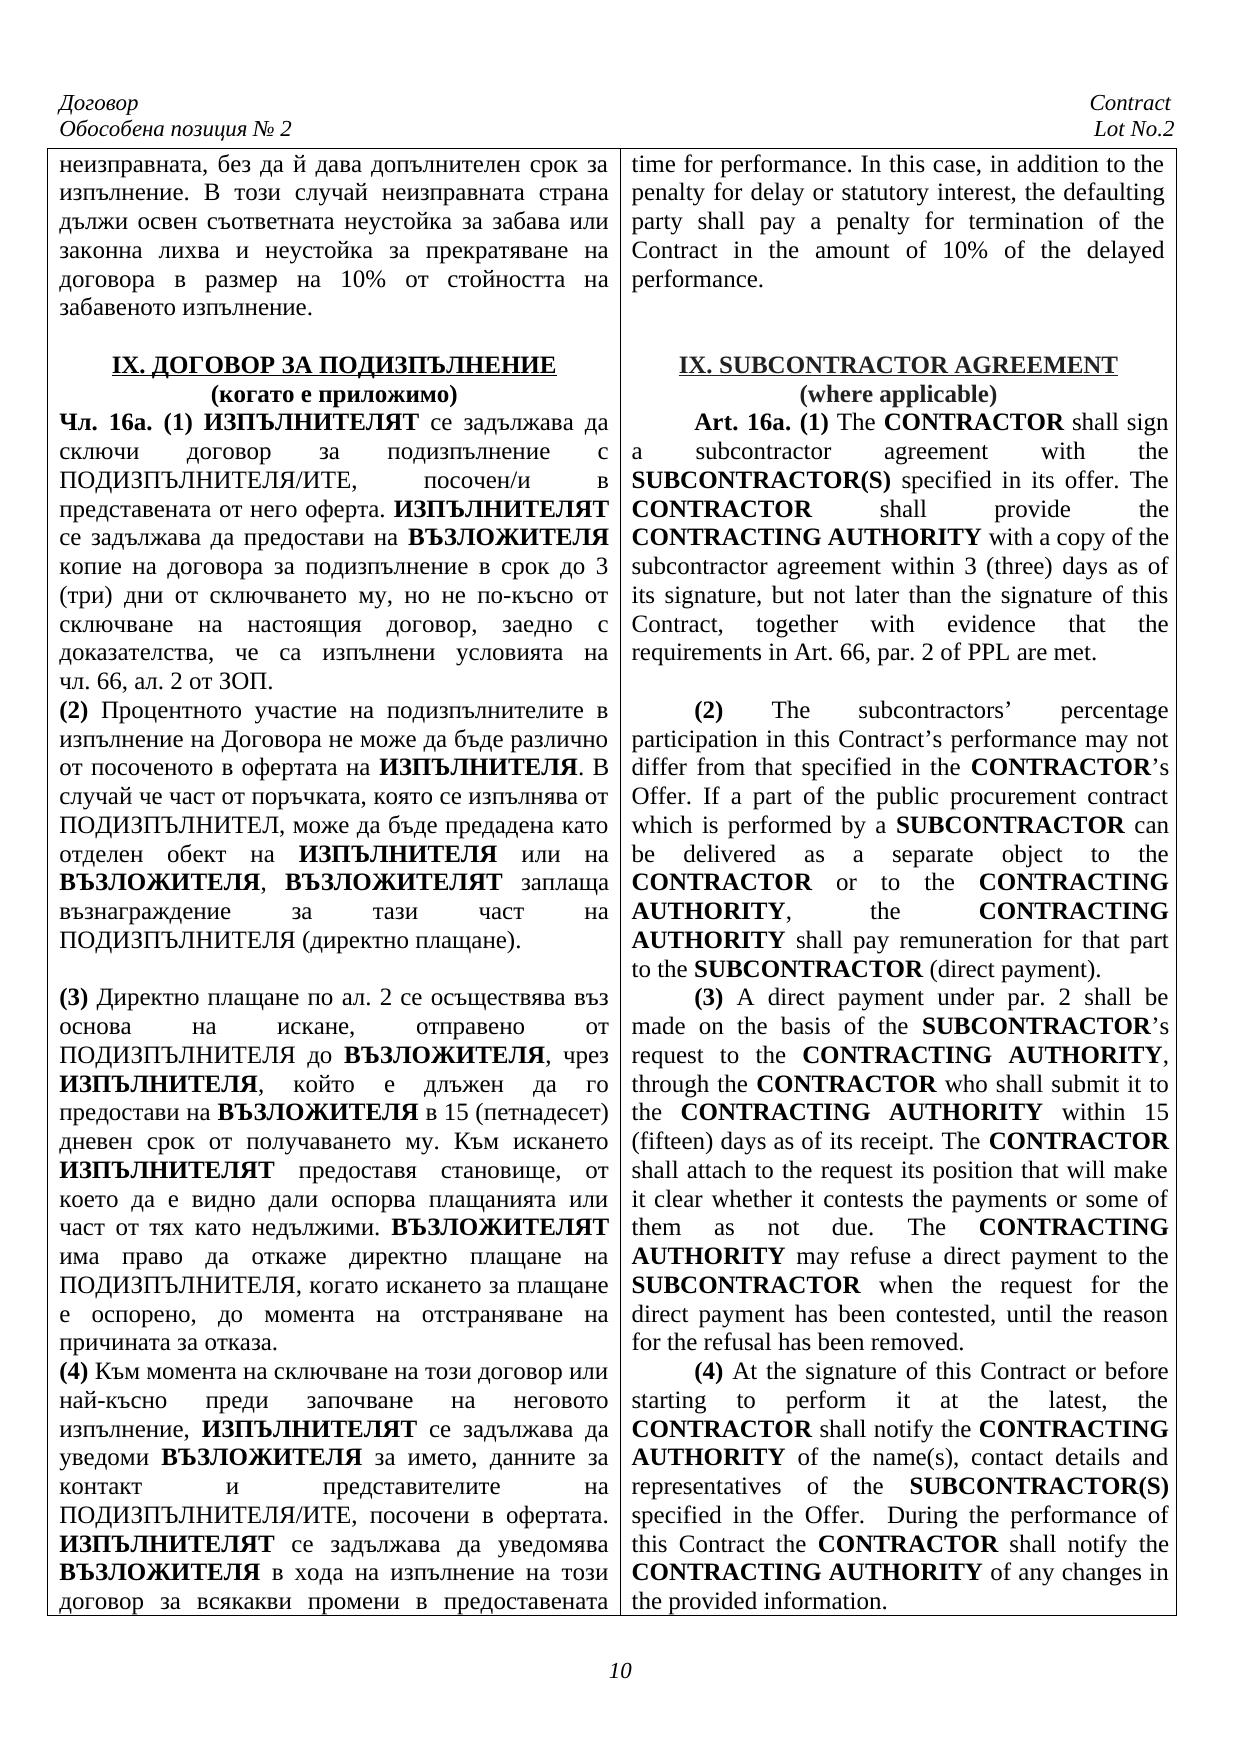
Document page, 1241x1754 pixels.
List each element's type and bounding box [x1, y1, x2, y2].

table_header [621, 149, 1176, 1615]
table_header [48, 149, 620, 1615]
